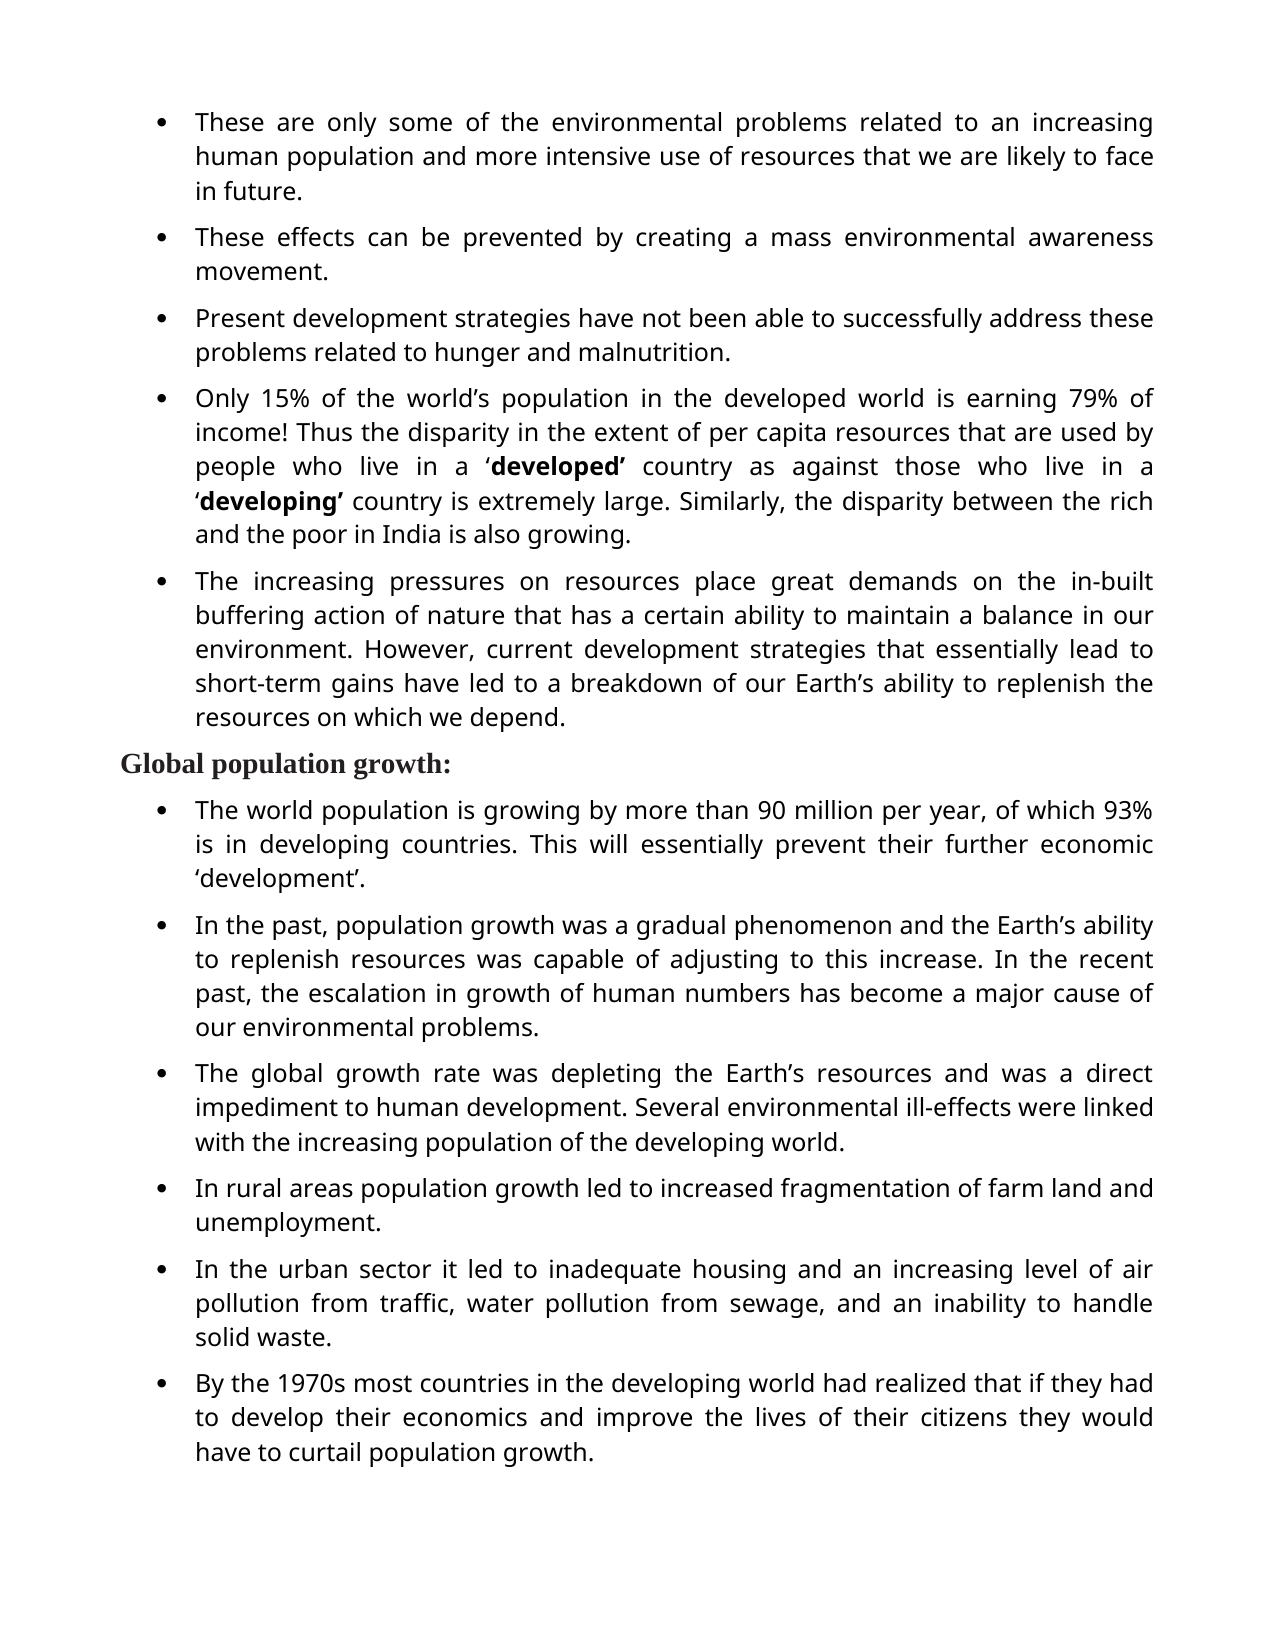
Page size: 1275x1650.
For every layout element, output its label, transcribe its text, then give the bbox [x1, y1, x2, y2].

list The increasing pressures on resources place great demands on the in-built buffering action of nature that has a certain ability to maintain a balance in our environment. However, current development strategies that essentially lead to short-term gains have led to a breakdown of our Earth’s ability to replenish the resources on which we depend. [157, 564, 1155, 734]
list Only 15% of the world’s population in the developed world is earning 79% of income! Thus the disparity in the extent of per capita resources that are used by people who live in a ‘developed’ country as against those who live in a ‘developing’ country is extremely large. Similarly, the disparity between the rich and the poor in India is also growing. [157, 381, 1155, 551]
list The global growth rate was depleting the Earth’s resources and was a direct impediment to human development. Several environmental ill-effects were linked with the increasing population of the developing world. [157, 1056, 1155, 1158]
list Present development strategies have not been able to successfully address these problems related to hunger and malnutrition. [157, 300, 1155, 368]
list In the urban sector it led to inadequate housing and an increasing level of air pollution from traffic, water pollution from sewage, and an inability to handle solid waste. [157, 1251, 1155, 1353]
list In the past, population growth was a gradual phenomenon and the Earth’s ability to replenish resources was capable of adjusting to this increase. In the recent past, the escalation in growth of human numbers has become a major cause of our environmental problems. [157, 907, 1155, 1043]
text Global population growth: [120, 747, 1155, 780]
list In rural areas population growth led to increased fragmentation of farm land and unemployment. [157, 1171, 1155, 1239]
list By the 1970s most countries in the developing world had realized that if they had to develop their economics and improve the lives of their citizens they would have to curtail population growth. [157, 1366, 1155, 1468]
list These are only some of the environmental problems related to an increasing human population and more intensive use of resources that we are likely to face in future. [157, 105, 1155, 207]
list These effects can be prevented by creating a mass environmental awareness movement. [157, 220, 1155, 288]
list The world population is growing by more than 90 million per year, of which 93% is in developing countries. This will essentially prevent their further economic ‘development’. [157, 793, 1155, 895]
